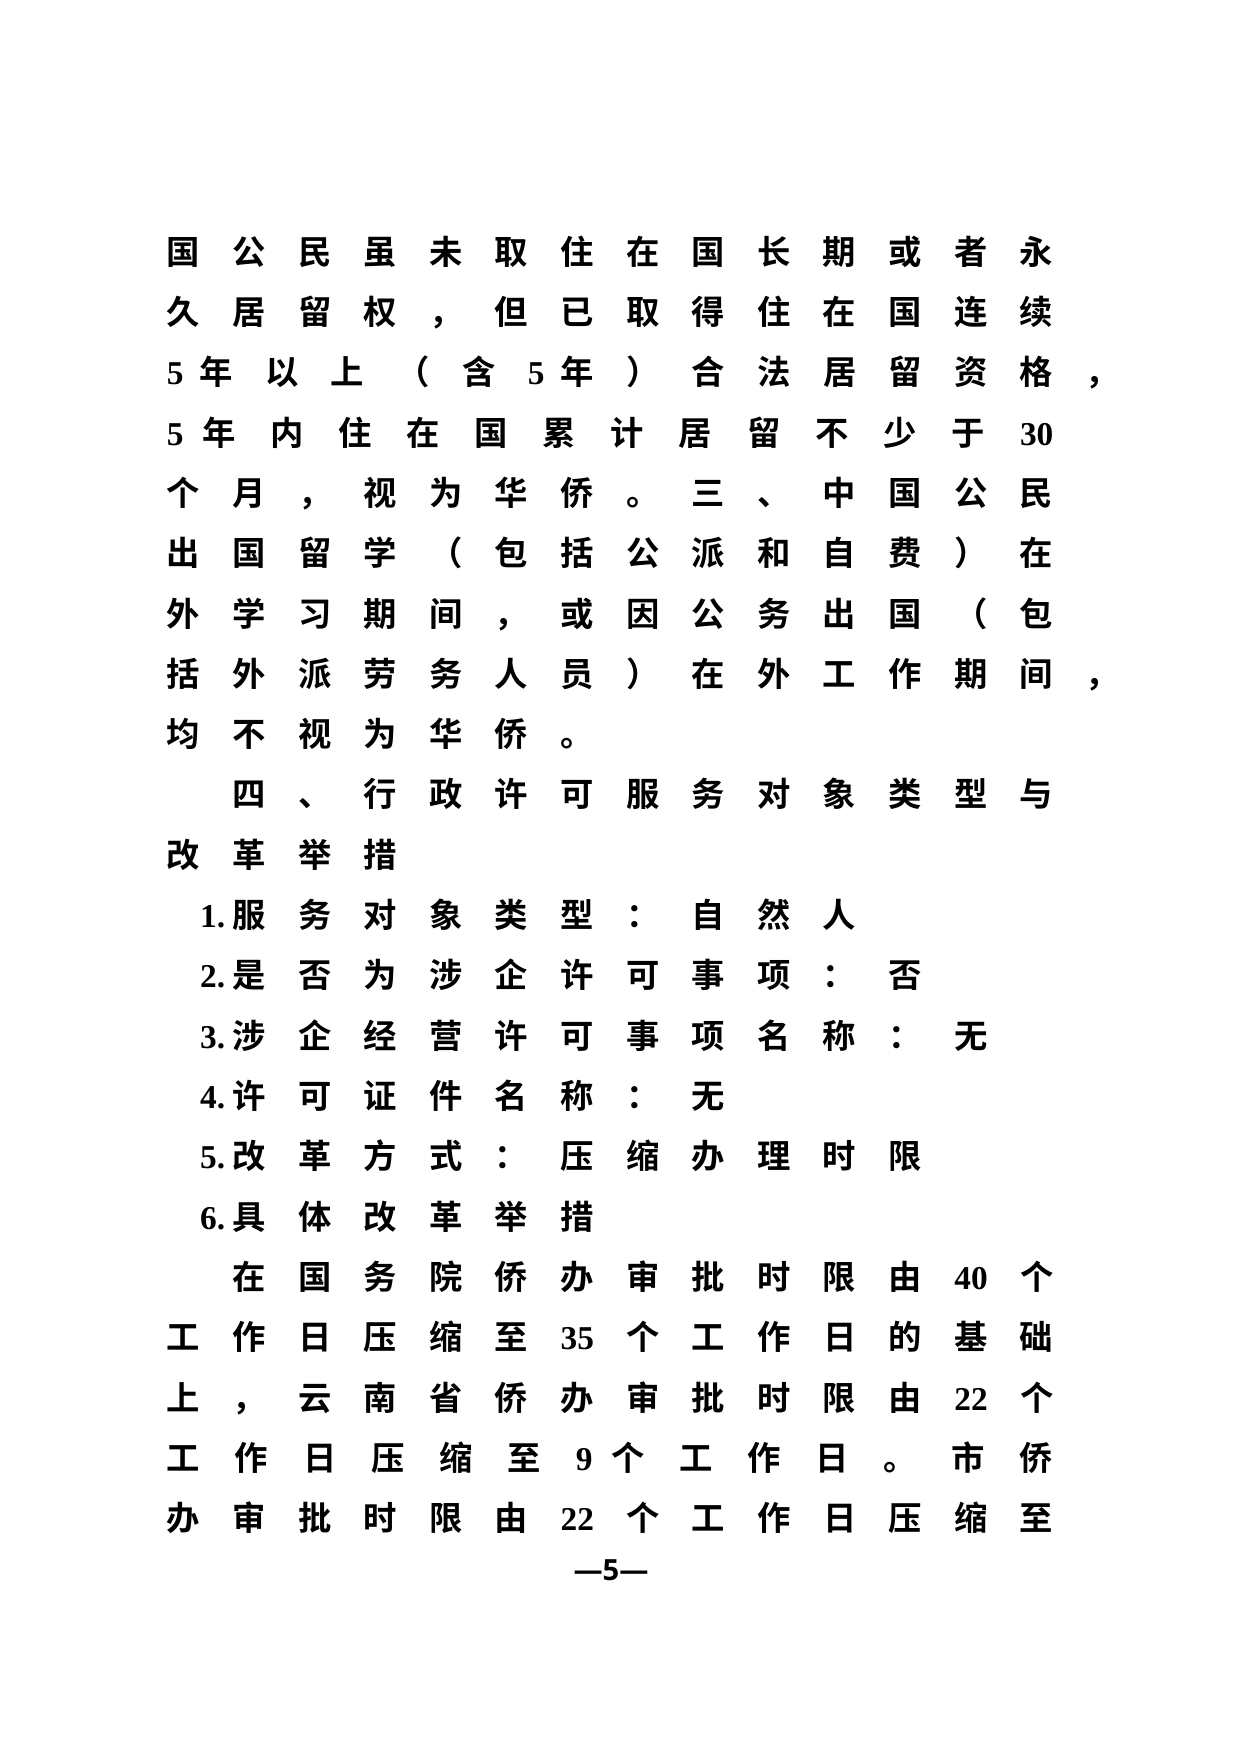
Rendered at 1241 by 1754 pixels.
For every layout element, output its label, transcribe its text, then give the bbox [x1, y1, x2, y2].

text 在国务院侨办审批时限由40个工作日压缩至35个工作日的基础上，云南省侨办审批时限由22个工作日压缩至9个工作日。市侨办审批时限由22个工作日压缩至6个工作日。永德县侨办初审时限由22个工作日压缩至3个工作日。 [167, 1245, 1085, 1546]
text 5.改革方式：压缩办理时限 [167, 1124, 1085, 1184]
text 1.服务对象类型：自然人 [167, 883, 1085, 943]
text 2.是否为涉企许可事项：否 [167, 943, 1085, 1003]
text 四、行政许可服务对象类型与改革举措 [167, 762, 1085, 883]
text 4.许可证件名称：无 [167, 1064, 1085, 1124]
text 3.涉企经营许可事项名称：无 [167, 1003, 1085, 1064]
text 6.具体改革举措 [167, 1184, 1085, 1245]
